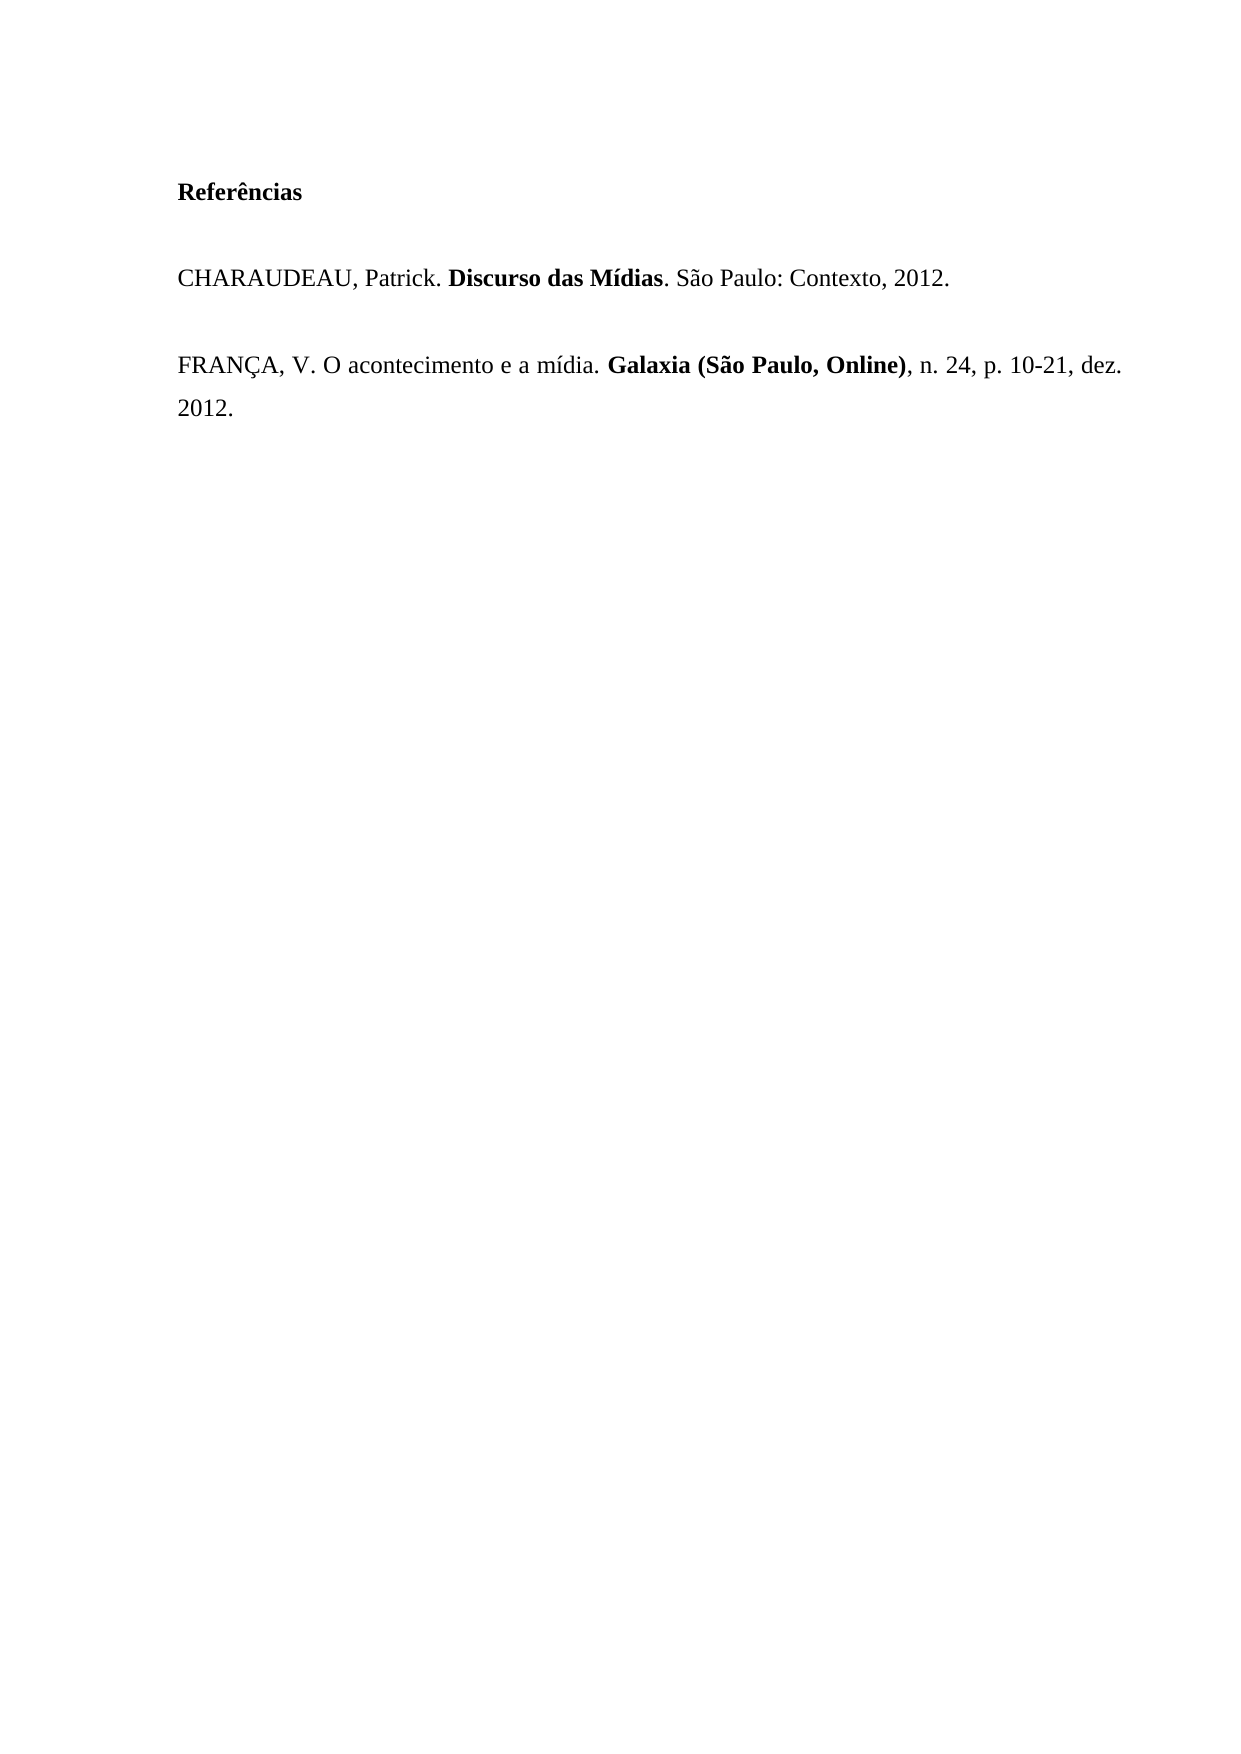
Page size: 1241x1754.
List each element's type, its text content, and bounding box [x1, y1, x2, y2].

text CHARAUDEAU, Patrick. Discurso das Mídias. São Paulo: Contexto, 2012. [177, 263, 1122, 292]
text Referências [177, 177, 1122, 206]
text FRANÇA, V. O acontecimento e a mídia. Galaxia (São Paulo, Online), n. 24, p. 10-21, dez. 2012. [177, 350, 1122, 422]
